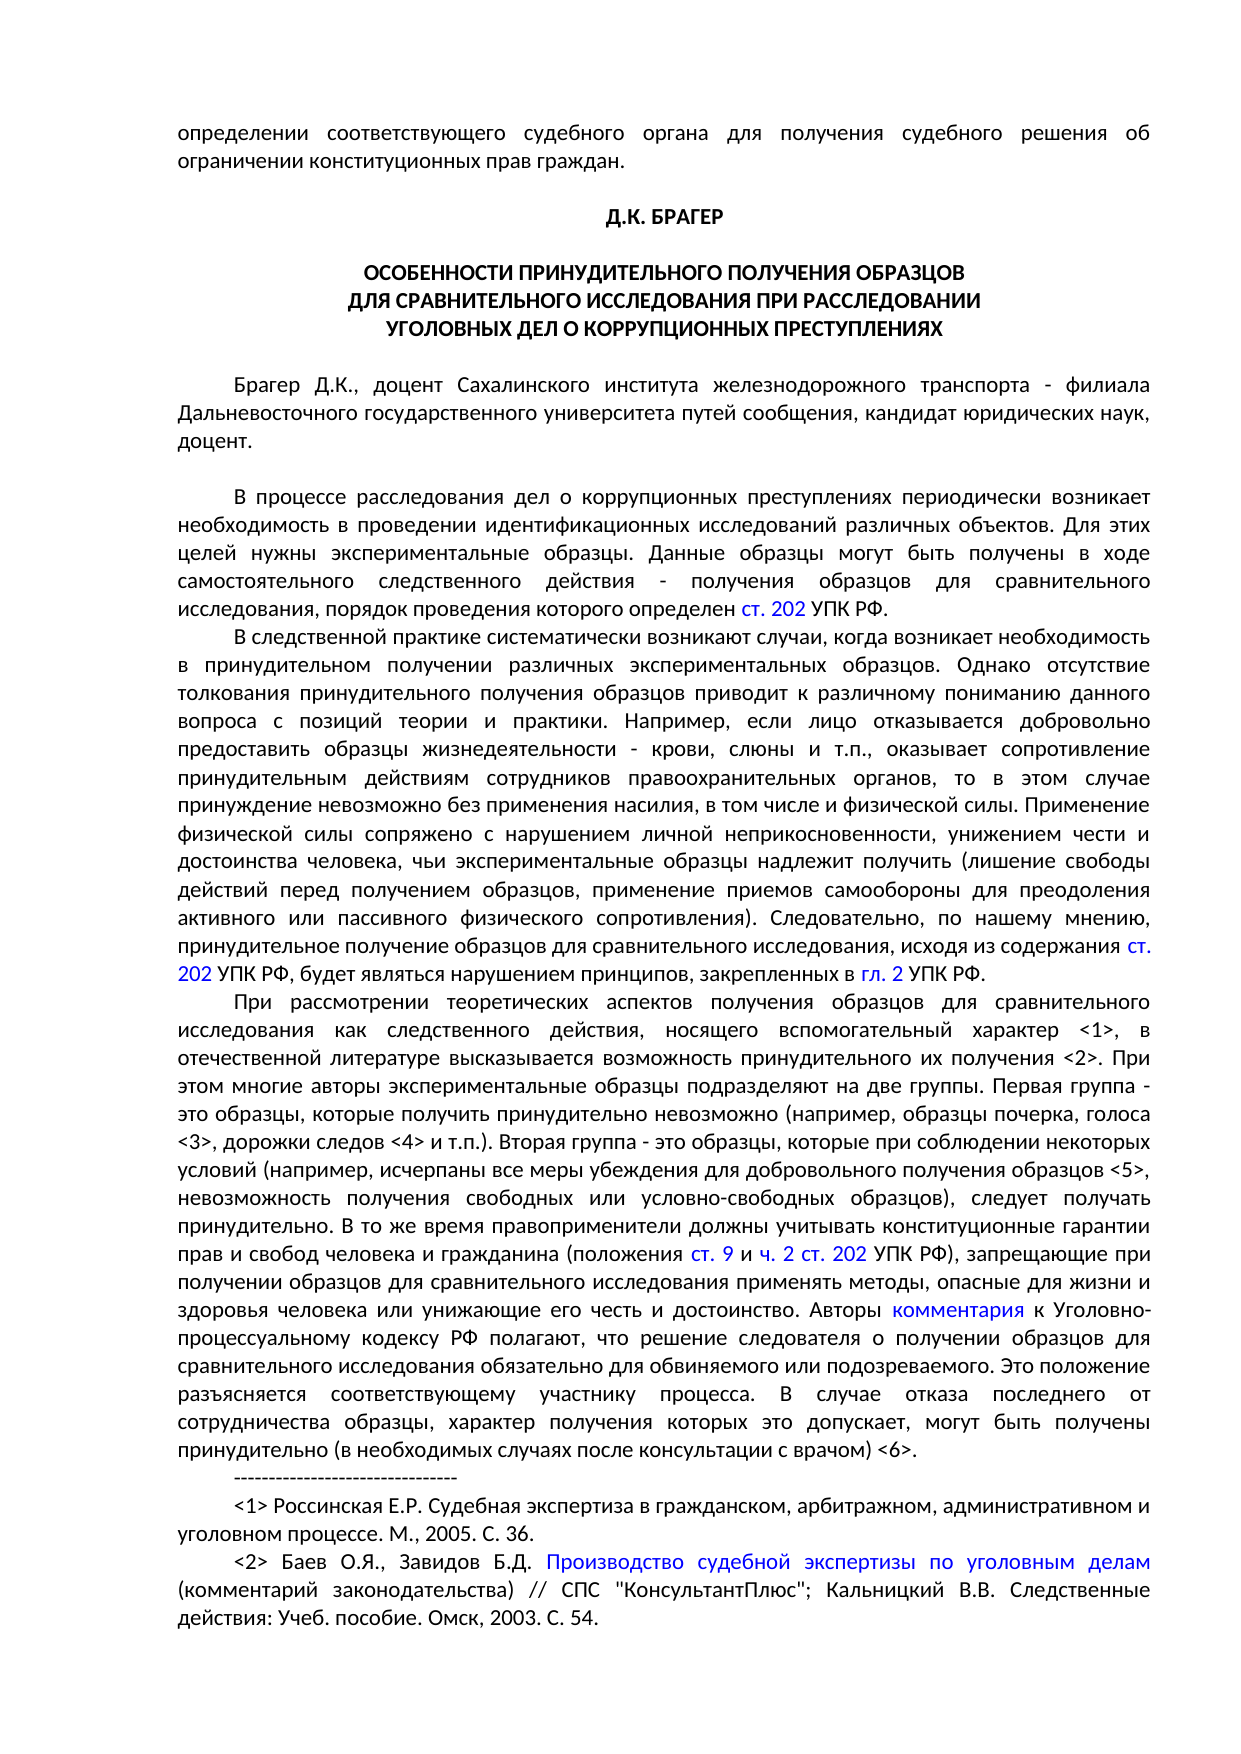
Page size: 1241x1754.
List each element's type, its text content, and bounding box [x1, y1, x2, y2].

text В процессе расследования дел о коррупционных преступлениях периодически возникает необходимость в проведении идентификационных исследований различных объектов. Для этих целей нужны экспериментальные образцы. Данные образцы могут быть получены в ходе самостоятельного следственного действия - получения образцов для сравнительного исследования, порядок проведения которого определен ст. 202 УПК РФ. [177, 482, 1152, 622]
text При рассмотрении теоретических аспектов получения образцов для сравнительного исследования как следственного действия, носящего вспомогательный характер <1>, в отечественной литературе высказывается возможность принудительного их получения <2>. При этом многие авторы экспериментальные образцы подразделяют на две группы. Первая группа - это образцы, которые получить принудительно невозможно (например, образцы почерка, голоса <3>, дорожки следов <4> и т.п.). Вторая группа - это образцы, которые при соблюдении некоторых условий (например, исчерпаны все меры убеждения для добровольного получения образцов <5>, невозможность получения свободных или условно-свободных образцов), следует получать принудительно. В то же время правоприменители должны учитывать конституционные гарантии прав и свобод человека и гражданина (положения ст. 9 и ч. 2 ст. 202 УПК РФ), запрещающие при получении образцов для сравнительного исследования применять методы, опасные для жизни и здоровья человека или унижающие его честь и достоинство. Авторы комментария к Уголовно-процессуальному кодексу РФ полагают, что решение следователя о получении образцов для сравнительного исследования обязательно для обвиняемого или подозреваемого. Это положение разъясняется соответствующему участнику процесса. В случае отказа последнего от сотрудничества образцы, характер получения которых это допускает, могут быть получены принудительно (в необходимых случаях после консультации с врачом) <6>. [177, 987, 1152, 1463]
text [177, 118, 1152, 174]
text Брагер Д.К., доцент Сахалинского института железнодорожного транспорта - филиала Дальневосточного государственного университета путей сообщения, кандидат юридических наук, доцент. [177, 370, 1152, 454]
text -------------------------------- [177, 1463, 1152, 1491]
text <1> Россинская Е.Р. Судебная экспертиза в гражданском, арбитражном, административном и уголовном процессе. М., 2005. С. 36. [177, 1491, 1152, 1547]
text <2> Баев О.Я., Завидов Б.Д. Производство судебной экспертизы по уголовным делам (комментарий законодательства) // СПС "КонсультантПлюс"; Кальницкий В.В. Следственные действия: Учеб. пособие. Омск, 2003. С. 54. [177, 1547, 1152, 1631]
text ОСОБЕННОСТИ ПРИНУДИТЕЛЬНОГО ПОЛУЧЕНИЯ ОБРАЗЦОВ [177, 258, 1152, 286]
text УГОЛОВНЫХ ДЕЛ О КОРРУПЦИОННЫХ ПРЕСТУПЛЕНИЯХ [177, 314, 1152, 342]
text ДЛЯ СРАВНИТЕЛЬНОГО ИССЛЕДОВАНИЯ ПРИ РАССЛЕДОВАНИИ [177, 286, 1152, 314]
text Д.К. БРАГЕР [177, 202, 1152, 230]
text В следственной практике систематически возникают случаи, когда возникает необходимость в принудительном получении различных экспериментальных образцов. Однако отсутствие толкования принудительного получения образцов приводит к различному пониманию данного вопроса с позиций теории и практики. Например, если лицо отказывается добровольно предоставить образцы жизнедеятельности - крови, слюны и т.п., оказывает сопротивление принудительным действиям сотрудников правоохранительных органов, то в этом случае принуждение невозможно без применения насилия, в том числе и физической силы. Применение физической силы сопряжено с нарушением личной неприкосновенности, унижением чести и достоинства человека, чьи экспериментальные образцы надлежит получить (лишение свободы действий перед получением образцов, применение приемов самообороны для преодоления активного или пассивного физического сопротивления). Следовательно, по нашему мнению, принудительное получение образцов для сравнительного исследования, исходя из содержания ст. 202 УПК РФ, будет являться нарушением принципов, закрепленных в гл. 2 УПК РФ. [177, 622, 1152, 987]
